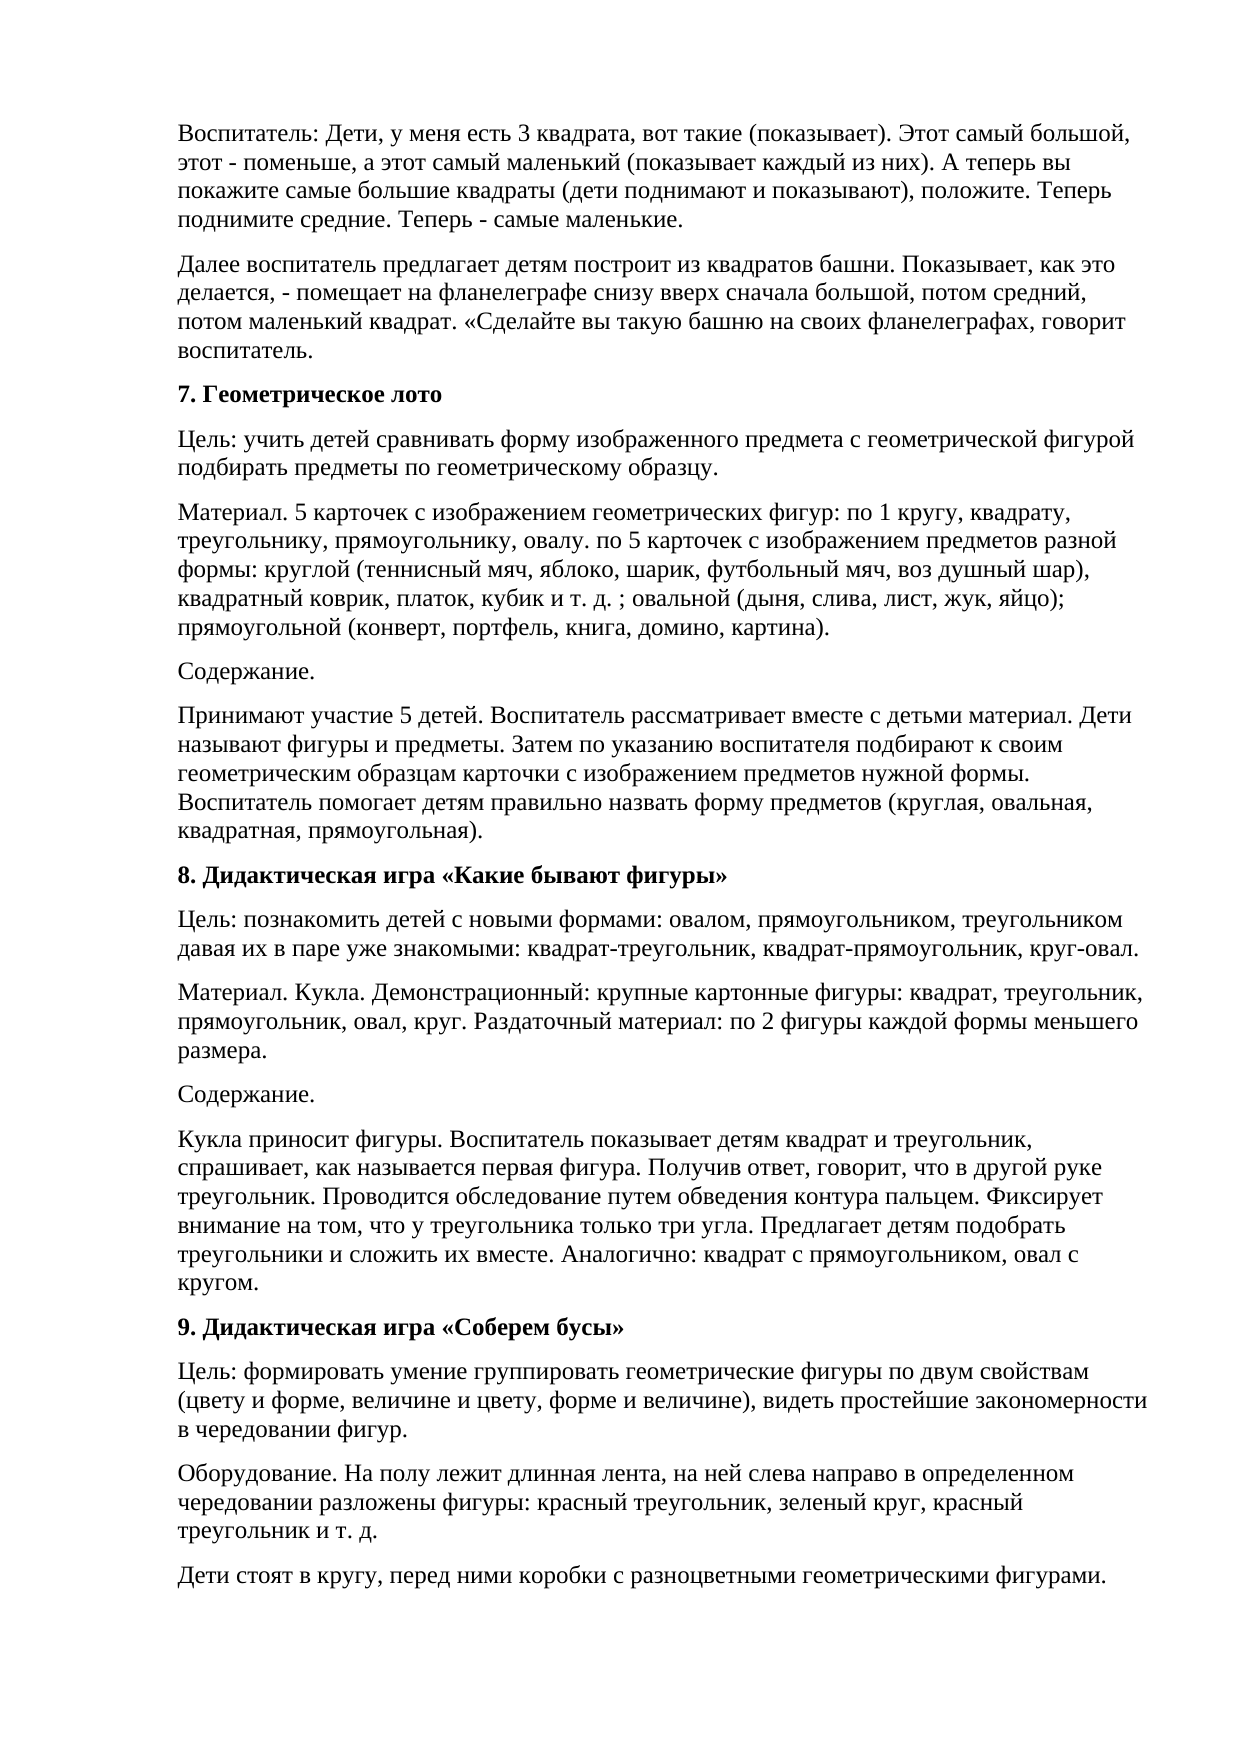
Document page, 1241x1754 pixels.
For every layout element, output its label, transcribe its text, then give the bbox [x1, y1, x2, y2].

text 8. Дидактическая игра «Какие бывают фигуры» [177, 860, 1152, 889]
text Материал. 5 карточек с изображением геометрических фигур: по 1 кругу, квадрату, треугольнику, прямоугольнику, овалу. по 5 карточек с изображением предметов разной формы: круглой (теннисный мяч, яблоко, шарик, футбольный мяч, воз душный шар), квадратный коврик, платок, кубик и т. д. ; овальной (дыня, слива, лист, жук, яйцо); прямоугольной (конверт, портфель, книга, домино, картина). [177, 497, 1152, 641]
text Содержание. [177, 1079, 1152, 1108]
text Оборудование. На полу лежит длинная лента, на ней слева направо в определенном чередовании разложены фигуры: красный треугольник, зеленый круг, красный треугольник и т. д. [177, 1458, 1152, 1544]
text Материал. Кукла. Демонстрационный: крупные картонные фигуры: квадрат, треугольник, прямоугольник, овал, круг. Раздаточный материал: по 2 фигуры каждой формы меньшего размера. [177, 977, 1152, 1064]
text Цель: учить детей сравнивать форму изображенного предмета с геометрической фигурой подбирать предметы по геометрическому образцу. [177, 424, 1152, 481]
text Содержание. [177, 656, 1152, 685]
text 9. Дидактическая игра «Соберем бусы» [177, 1312, 1152, 1341]
text Цель: познакомить детей с новыми формами: овалом, прямоугольником, треугольником давая их в паре уже знакомыми: квадрат-треугольник, квадрат-прямоугольник, круг-овал. [177, 904, 1152, 962]
text Воспитатель: Дети, у меня есть 3 квадрата, вот такие (показывает). Этот самый большой, этот - поменьше, а этот самый маленький (показывает каждый из них). А теперь вы покажите самые большие квадраты (дети поднимают и показывают), положите. Теперь поднимите средние. Теперь - самые маленькие. [177, 118, 1152, 233]
text Далее воспитатель предлагает детям построит из квадратов башни. Показывает, как это делается, - помещает на фланелеграфе снизу вверх сначала большой, потом средний, потом маленький квадрат. «Сделайте вы такую башню на своих фланелеграфах, говорит воспитатель. [177, 249, 1152, 364]
text Принимают участие 5 детей. Воспитатель рассматривает вместе с детьми материал. Дети называют фигуры и предметы. Затем по указанию воспитателя подбирают к своим геометрическим образцам карточки с изображением предметов нужной формы. Воспитатель помогает детям правильно назвать форму предметов (круглая, овальная, квадратная, прямоугольная). [177, 701, 1152, 844]
text Дети стоят в кругу, перед ними коробки с разноцветными геометрическими фигурами. [177, 1560, 1152, 1589]
text Кукла приносит фигуры. Воспитатель показывает детям квадрат и треугольник, спрашивает, как называется первая фигура. Получив ответ, говорит, что в другой руке треугольник. Проводится обследование путем обведения контура пальцем. Фиксирует внимание на том, что у треугольника только три угла. Предлагает детям подобрать треугольники и сложить их вместе. Аналогично: квадрат с прямоугольником, овал с кругом. [177, 1124, 1152, 1296]
text 7. Геометрическое лото [177, 379, 1152, 408]
text Цель: формировать умение группировать геометрические фигуры по двум свойствам (цвету и форме, величине и цвету, форме и величине), видеть простейшие закономерности в чередовании фигур. [177, 1356, 1152, 1442]
